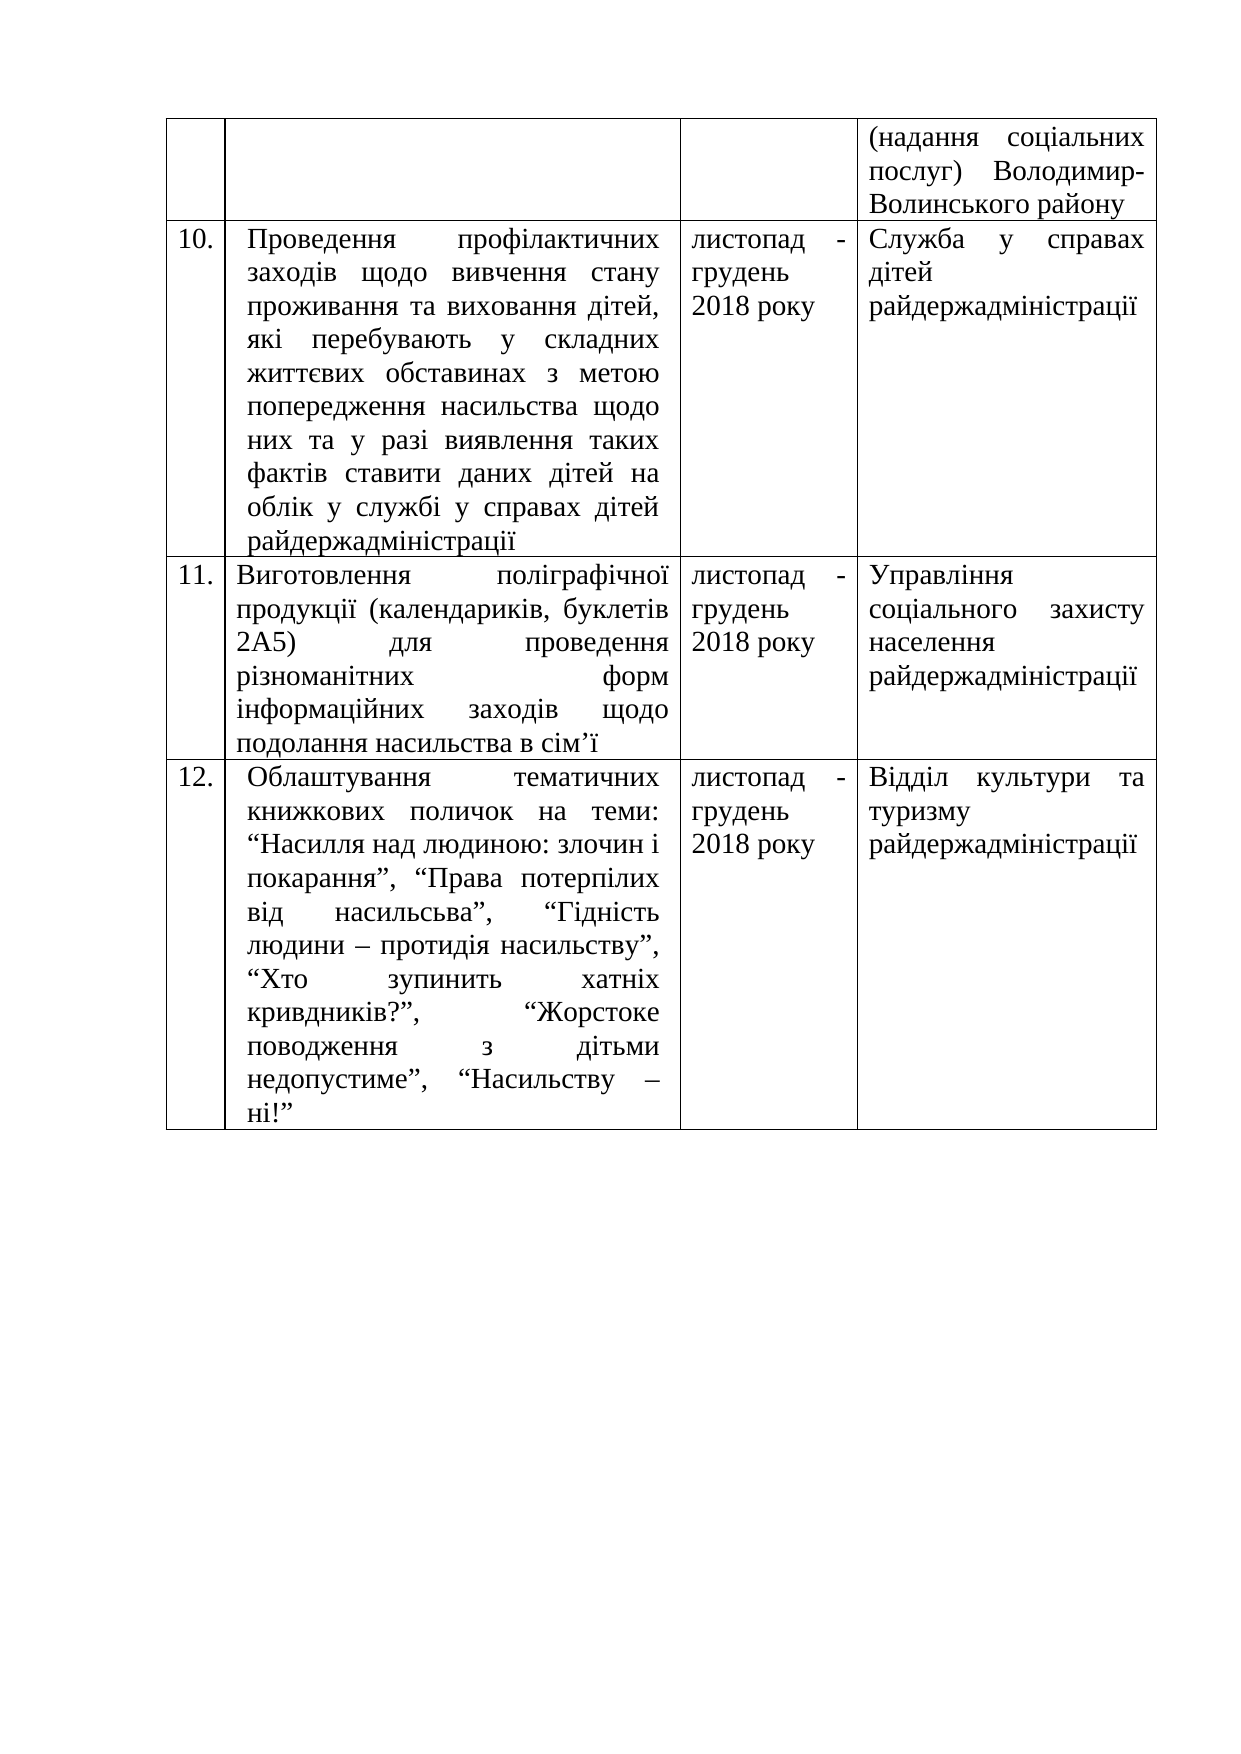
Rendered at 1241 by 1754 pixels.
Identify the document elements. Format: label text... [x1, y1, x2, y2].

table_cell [858, 119, 1156, 220]
table_cell Управління соціального захисту населення райдержадміністрації [858, 557, 1156, 758]
table_cell листопад - грудень 2018 року [681, 221, 857, 556]
table_cell 9. [167, 119, 224, 220]
table_cell Проведення профілактичних заходів щодо вивчення стану проживання та виховання дітей, які перебувають у складних життєвих обставинах з метою попередження насильства щодо них та у разі виявлення таких фактів ставити даних дітей на облік у службі у справах дітей райдержадміністрації [226, 221, 680, 556]
table_cell Відділ культури та туризму райдержадміністрації [858, 760, 1156, 1128]
table_cell листопад - грудень 2018 року [681, 557, 857, 758]
table_cell 10. [167, 221, 224, 556]
table_cell 11. [167, 557, 224, 758]
table_cell Служба у справах дітей райдержадміністрації [858, 221, 1156, 556]
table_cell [681, 119, 857, 220]
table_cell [226, 119, 680, 220]
table_cell Виготовлення поліграфічної продукції (календариків, буклетів 2А5) для проведення різноманітних форм інформаційних заходів щодо подолання насильства в сім’ї [226, 557, 680, 758]
table_cell листопад - грудень 2018 року [681, 760, 857, 1128]
table_cell 12. [167, 760, 224, 1128]
table_cell Облаштування тематичних книжкових поличок на теми: “Насилля над людиною: злочин і покарання”, “Права потерпілих від насильсьва”, “Гідність людини – протидія насильству”, “Хто зупинить хатніх кривдників?”, “Жорстоке поводження з дітьми недопустиме”, “Насильству – ні!” [226, 760, 680, 1128]
